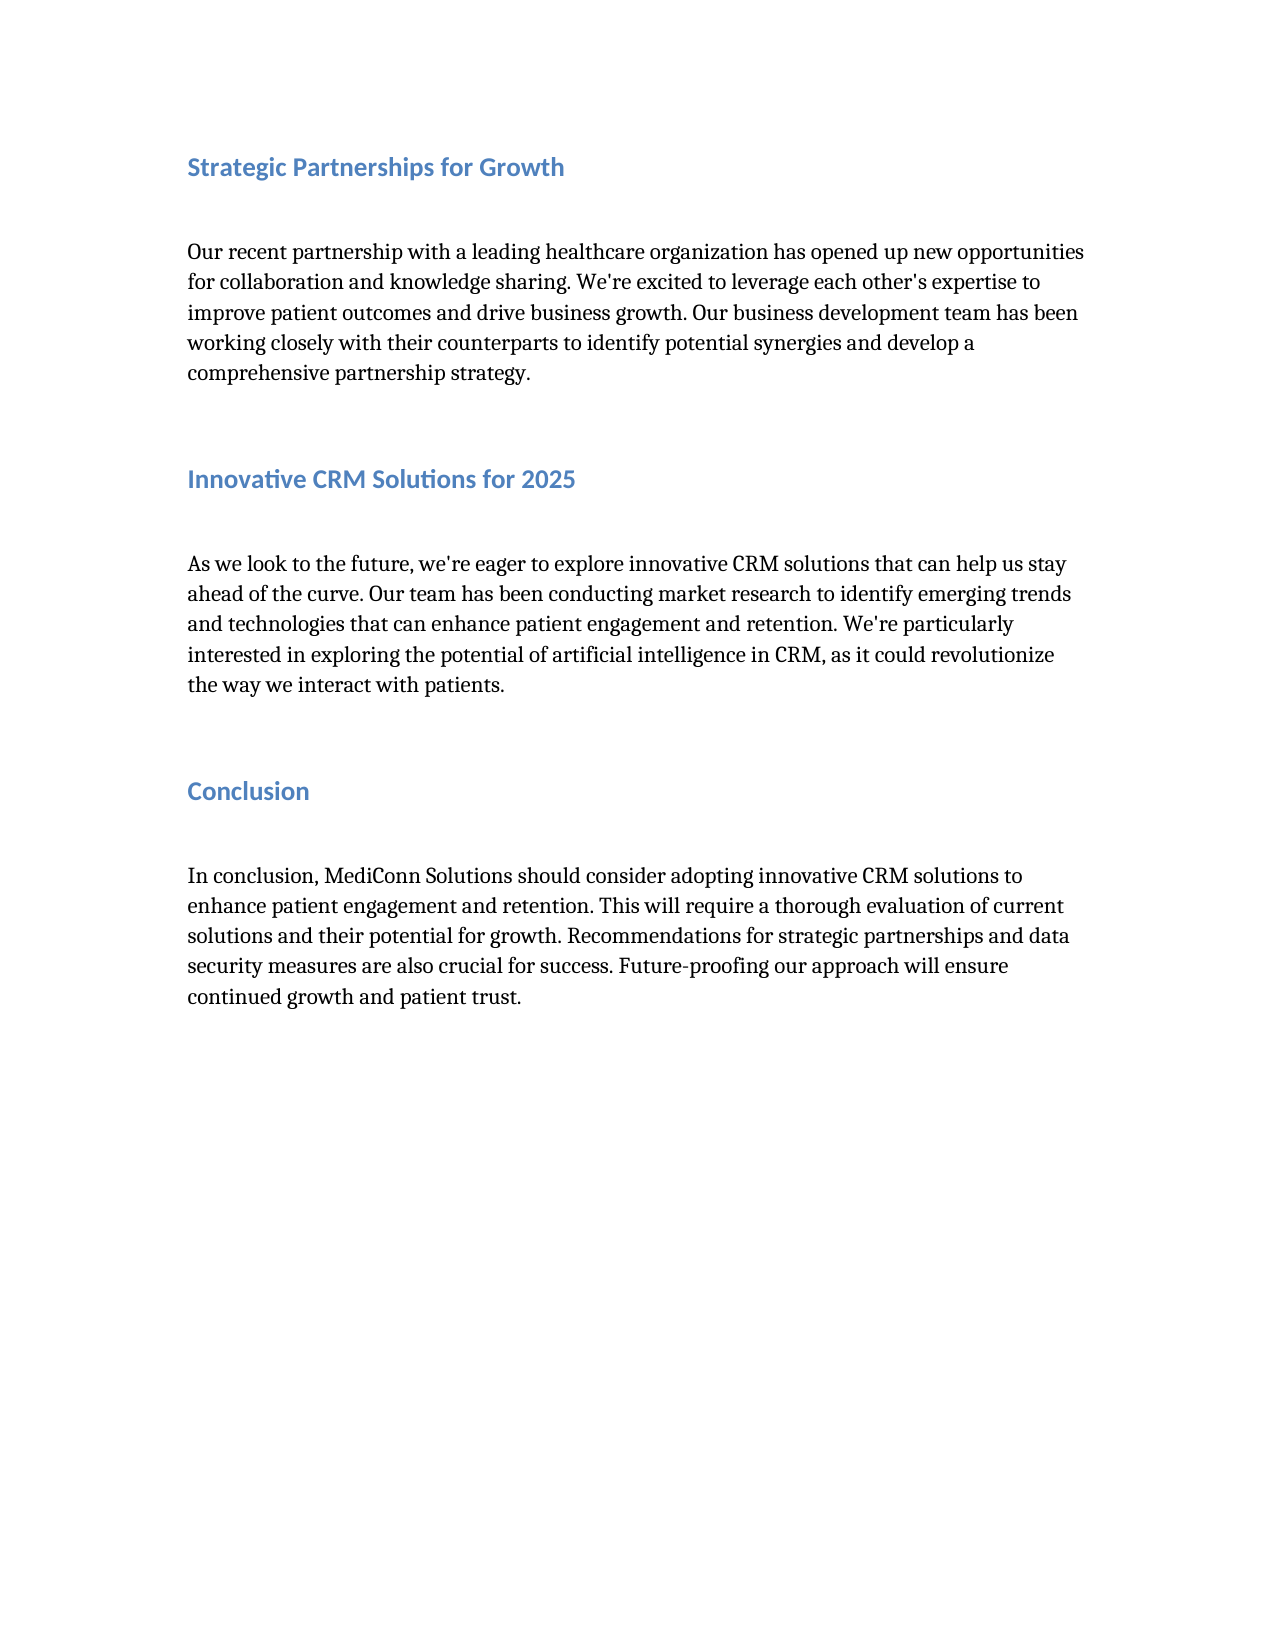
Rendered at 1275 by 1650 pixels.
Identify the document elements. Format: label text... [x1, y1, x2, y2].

text In conclusion, MediConn Solutions should consider adopting innovative CRM solutions to enhance patient engagement and retention. This will require a thorough evaluation of current solutions and their potential for growth. Recommendations for strategic partnerships and data security measures are also crucial for success. Future-proofing our approach will ensure continued growth and patient trust. [187, 863, 1087, 1010]
subtitle Strategic Partnerships for Growth [187, 150, 1087, 183]
text As we look to the future, we're eager to explore innovative CRM solutions that can help us stay ahead of the curve. Our team has been conducting market research to identify emerging trends and technologies that can enhance patient engagement and retention. We're particularly interested in exploring the potential of artificial intelligence in CRM, as it could revolutionize the way we interact with patients. [187, 551, 1087, 698]
subtitle Innovative CRM Solutions for 2025 [187, 462, 1087, 495]
text Our recent partnership with a leading healthcare organization has opened up new opportunities for collaboration and knowledge sharing. We're excited to leverage each other's expertise to improve patient outcomes and drive business growth. Our business development team has been working closely with their counterparts to identify potential synergies and develop a comprehensive partnership strategy. [187, 239, 1087, 386]
subtitle Conclusion [187, 774, 1087, 807]
